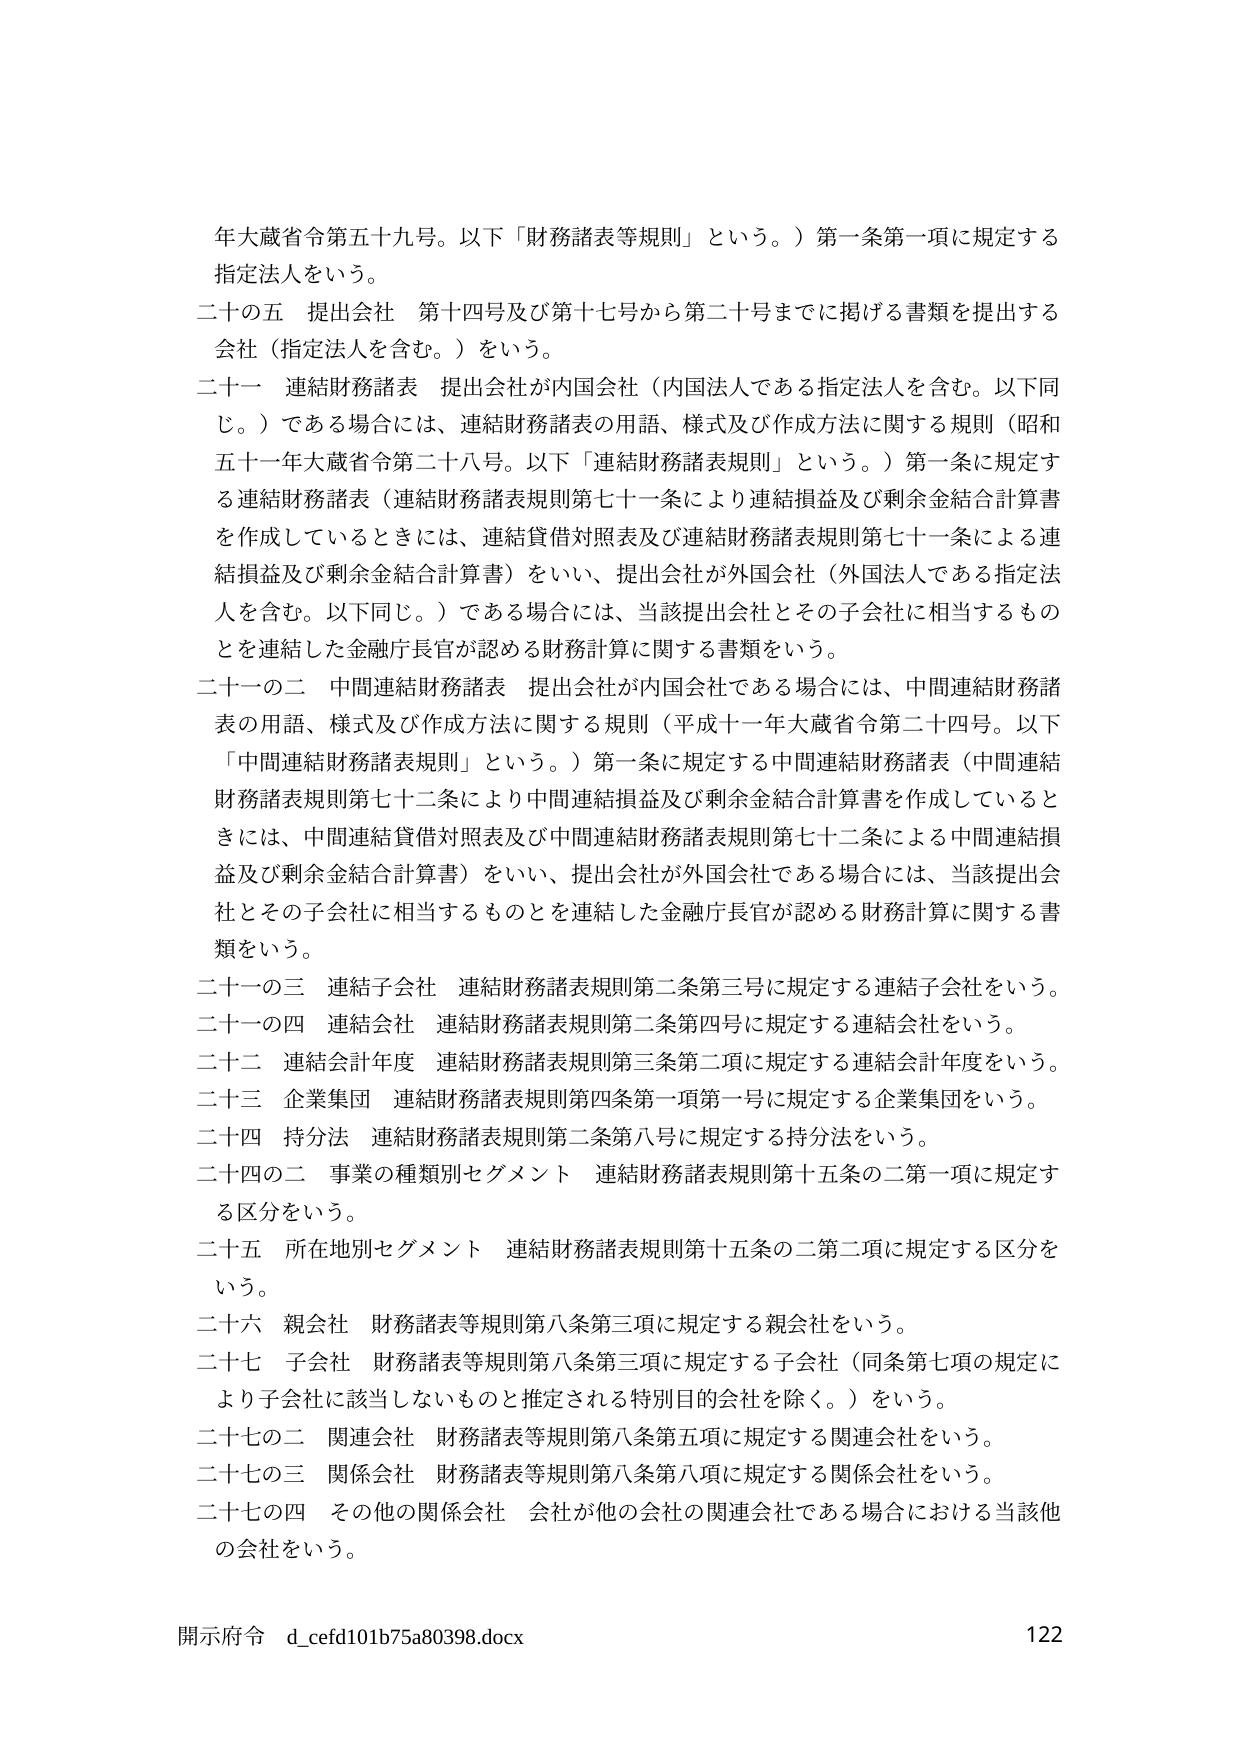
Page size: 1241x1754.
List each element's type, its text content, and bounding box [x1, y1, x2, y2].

text 二十の五 提出会社 第十四号及び第十七号から第二十号までに掲げる書類を提出する会社（指定法人を含む。）をいう。 [196, 292, 1063, 367]
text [196, 217, 1063, 292]
text 二十七 子会社 財務諸表等規則第八条第三項に規定する子会社（同条第七項の規定により子会社に該当しないものと推定される特別目的会社を除く。）をいう。 [196, 1342, 1063, 1417]
text 二十六 親会社 財務諸表等規則第八条第三項に規定する親会社をいう。 [196, 1304, 1063, 1342]
text 二十七の三 関係会社 財務諸表等規則第八条第八項に規定する関係会社をいう。 [196, 1454, 1063, 1492]
text 二十五 所在地別セグメント 連結財務諸表規則第十五条の二第二項に規定する区分をいう。 [196, 1229, 1063, 1304]
text 二十七の四 その他の関係会社 会社が他の会社の関連会社である場合における当該他の会社をいう。 [196, 1492, 1063, 1567]
text 二十四 持分法 連結財務諸表規則第二条第八号に規定する持分法をいう。 [196, 1117, 1063, 1154]
text 二十一の四 連結会社 連結財務諸表規則第二条第四号に規定する連結会社をいう。 [196, 1004, 1063, 1042]
text 二十四の二 事業の種類別セグメント 連結財務諸表規則第十五条の二第一項に規定する区分をいう。 [196, 1154, 1063, 1229]
text 二十七の二 関連会社 財務諸表等規則第八条第五項に規定する関連会社をいう。 [196, 1417, 1063, 1454]
text 二十二 連結会計年度 連結財務諸表規則第三条第二項に規定する連結会計年度をいう。 [196, 1042, 1063, 1079]
text 二十一の二 中間連結財務諸表 提出会社が内国会社である場合には、中間連結財務諸表の用語、様式及び作成方法に関する規則（平成十一年大蔵省令第二十四号。以下「中間連結財務諸表規則」という。）第一条に規定する中間連結財務諸表（中間連結財務諸表規則第七十二条により中間連結損益及び剰余金結合計算書を作成しているときには、中間連結貸借対照表及び中間連結財務諸表規則第七十二条による中間連結損益及び剰余金結合計算書）をいい、提出会社が外国会社である場合には、当該提出会社とその子会社に相当するものとを連結した金融庁長官が認める財務計算に関する書類をいう。 [196, 667, 1063, 967]
text 二十一 連結財務諸表 提出会社が内国会社（内国法人である指定法人を含む。以下同じ。）である場合には、連結財務諸表の用語、様式及び作成方法に関する規則（昭和五十一年大蔵省令第二十八号。以下「連結財務諸表規則」という。）第一条に規定する連結財務諸表（連結財務諸表規則第七十一条により連結損益及び剰余金結合計算書を作成しているときには、連結貸借対照表及び連結財務諸表規則第七十一条による連結損益及び剰余金結合計算書）をいい、提出会社が外国会社（外国法人である指定法人を含む。以下同じ。）である場合には、当該提出会社とその子会社に相当するものとを連結した金融庁長官が認める財務計算に関する書類をいう。 [196, 367, 1063, 667]
text 二十三 企業集団 連結財務諸表規則第四条第一項第一号に規定する企業集団をいう。 [196, 1079, 1063, 1117]
text 二十一の三 連結子会社 連結財務諸表規則第二条第三号に規定する連結子会社をいう。 [196, 967, 1063, 1004]
